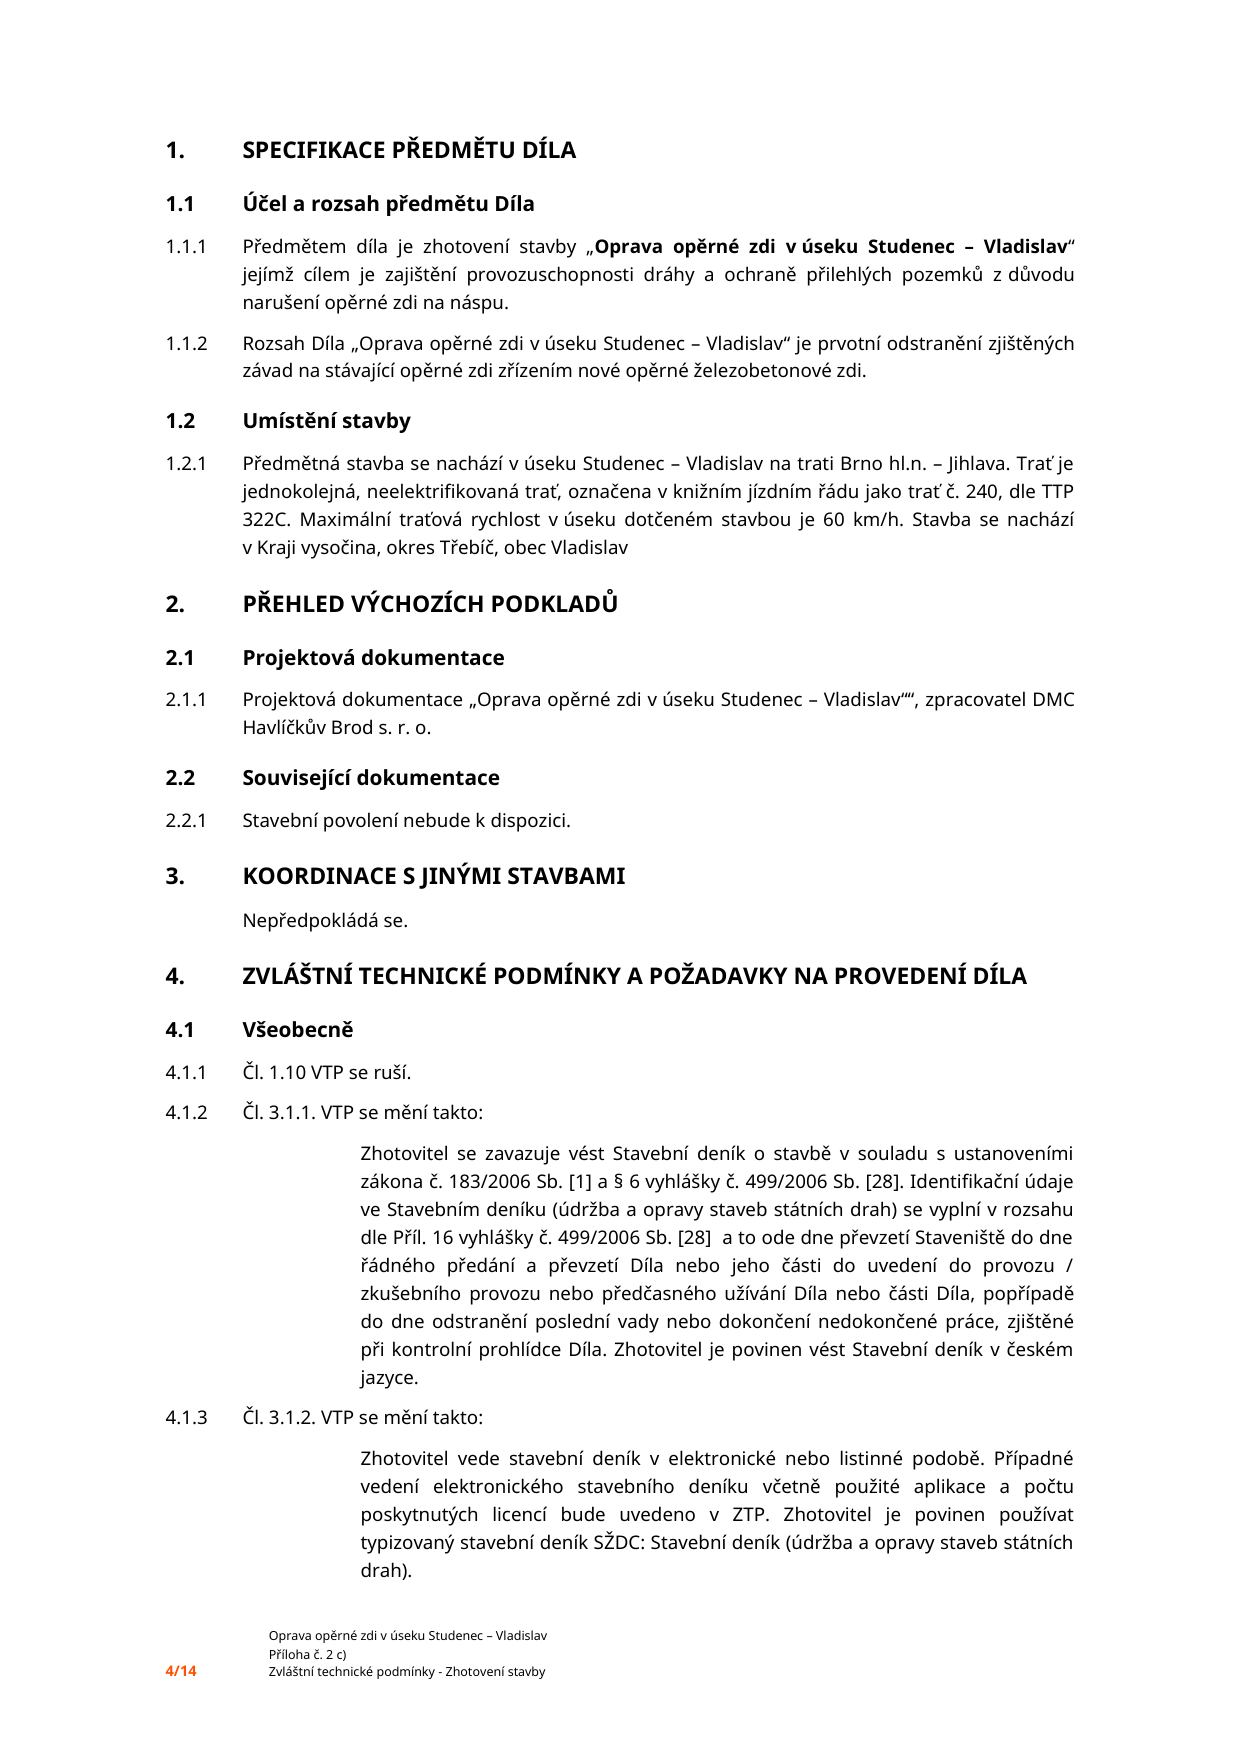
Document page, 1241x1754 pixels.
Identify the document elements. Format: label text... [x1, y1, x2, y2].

text Související dokumentace [165, 763, 1075, 792]
text PŘEHLED VÝCHOZÍCH PODKLADŮ [165, 587, 1075, 619]
text Čl. 3.1.1. VTP se mění takto: [165, 1099, 1075, 1125]
text ZVLÁŠTNÍ TECHNICKÉ PODMÍNKY A POŽADAVKY NA PROVEDENÍ DÍLA [165, 960, 1075, 991]
text SPECIFIKACE PŘEDMĚTU DÍLA [165, 134, 1075, 166]
text Čl. 1.10 VTP se ruší. [165, 1059, 1075, 1084]
text Všeobecně [165, 1015, 1075, 1044]
list Nepředpokládá se. [242, 907, 1075, 932]
text Účel a rozsah předmětu Díla [165, 189, 1075, 218]
text Umístění stavby [165, 407, 1075, 435]
text Čl. 3.1.2. VTP se mění takto: [165, 1405, 1075, 1430]
text Předmětná stavba se nachází v úseku Studenec – Vladislav na trati Brno hl.n. – Jihlava. Trať je jednokolejná, neelektrifikovaná trať, označena v knižním jízdním řádu jako trať č. 240, dle TTP 322C. Maximální traťová rychlost v úseku dotčeném stavbou je 60 km/h. Stavba se nachází v Kraji vysočina, okres Třebíč, obec Vladislav [165, 450, 1075, 560]
text Předmětem díla je zhotovení stavby „Oprava opěrné zdi v úseku Studenec – Vladislav“ jejímž cílem je zajištění provozuschopnosti dráhy a ochraně přilehlých pozemků z důvodu narušení opěrné zdi na náspu. [165, 233, 1075, 315]
text Rozsah Díla „Oprava opěrné zdi v úseku Studenec – Vladislav“ je prvotní odstranění zjištěných závad na stávající opěrné zdi zřízením nové opěrné železobetonové zdi. [165, 330, 1075, 383]
text Projektová dokumentace „Oprava opěrné zdi v úseku Studenec – Vladislav““, zpracovatel DMC Havlíčkův Brod s. r. o. [165, 686, 1075, 740]
text KOORDINACE S JINÝMI STAVBAMI [165, 860, 1075, 891]
list Zhotovitel vede stavební deník v elektronické nebo listinné podobě. Případné vedení elektronického stavebního deníku včetně použité aplikace a počtu poskytnutých licencí bude uvedeno v ZTP. Zhotovitel je povinen používat typizovaný stavební deník SŽDC: Stavební deník (údržba a opravy staveb státních drah). [360, 1445, 1075, 1583]
text Stavební povolení nebude k dispozici. [165, 807, 1075, 833]
text Projektová dokumentace [165, 643, 1075, 671]
list Zhotovitel se zavazuje vést Stavební deník o stavbě v souladu s ustanoveními zákona č. 183/2006 Sb. [1] a § 6 vyhlášky č. 499/2006 Sb. [28]. Identifikační údaje ve Stavebním deníku (údržba a opravy staveb státních drah) se vyplní v rozsahu dle Příl. 16 vyhlášky č. 499/2006 Sb. [28] a to ode dne převzetí Staveniště do dne řádného předání a převzetí Díla nebo jeho části do uvedení do provozu / zkušebního provozu nebo předčasného užívání Díla nebo části Díla, popřípadě do dne odstranění poslední vady nebo dokončení nedokončené práce, zjištěné při kontrolní prohlídce Díla. Zhotovitel je povinen vést Stavební deník v českém jazyce. [360, 1140, 1075, 1390]
